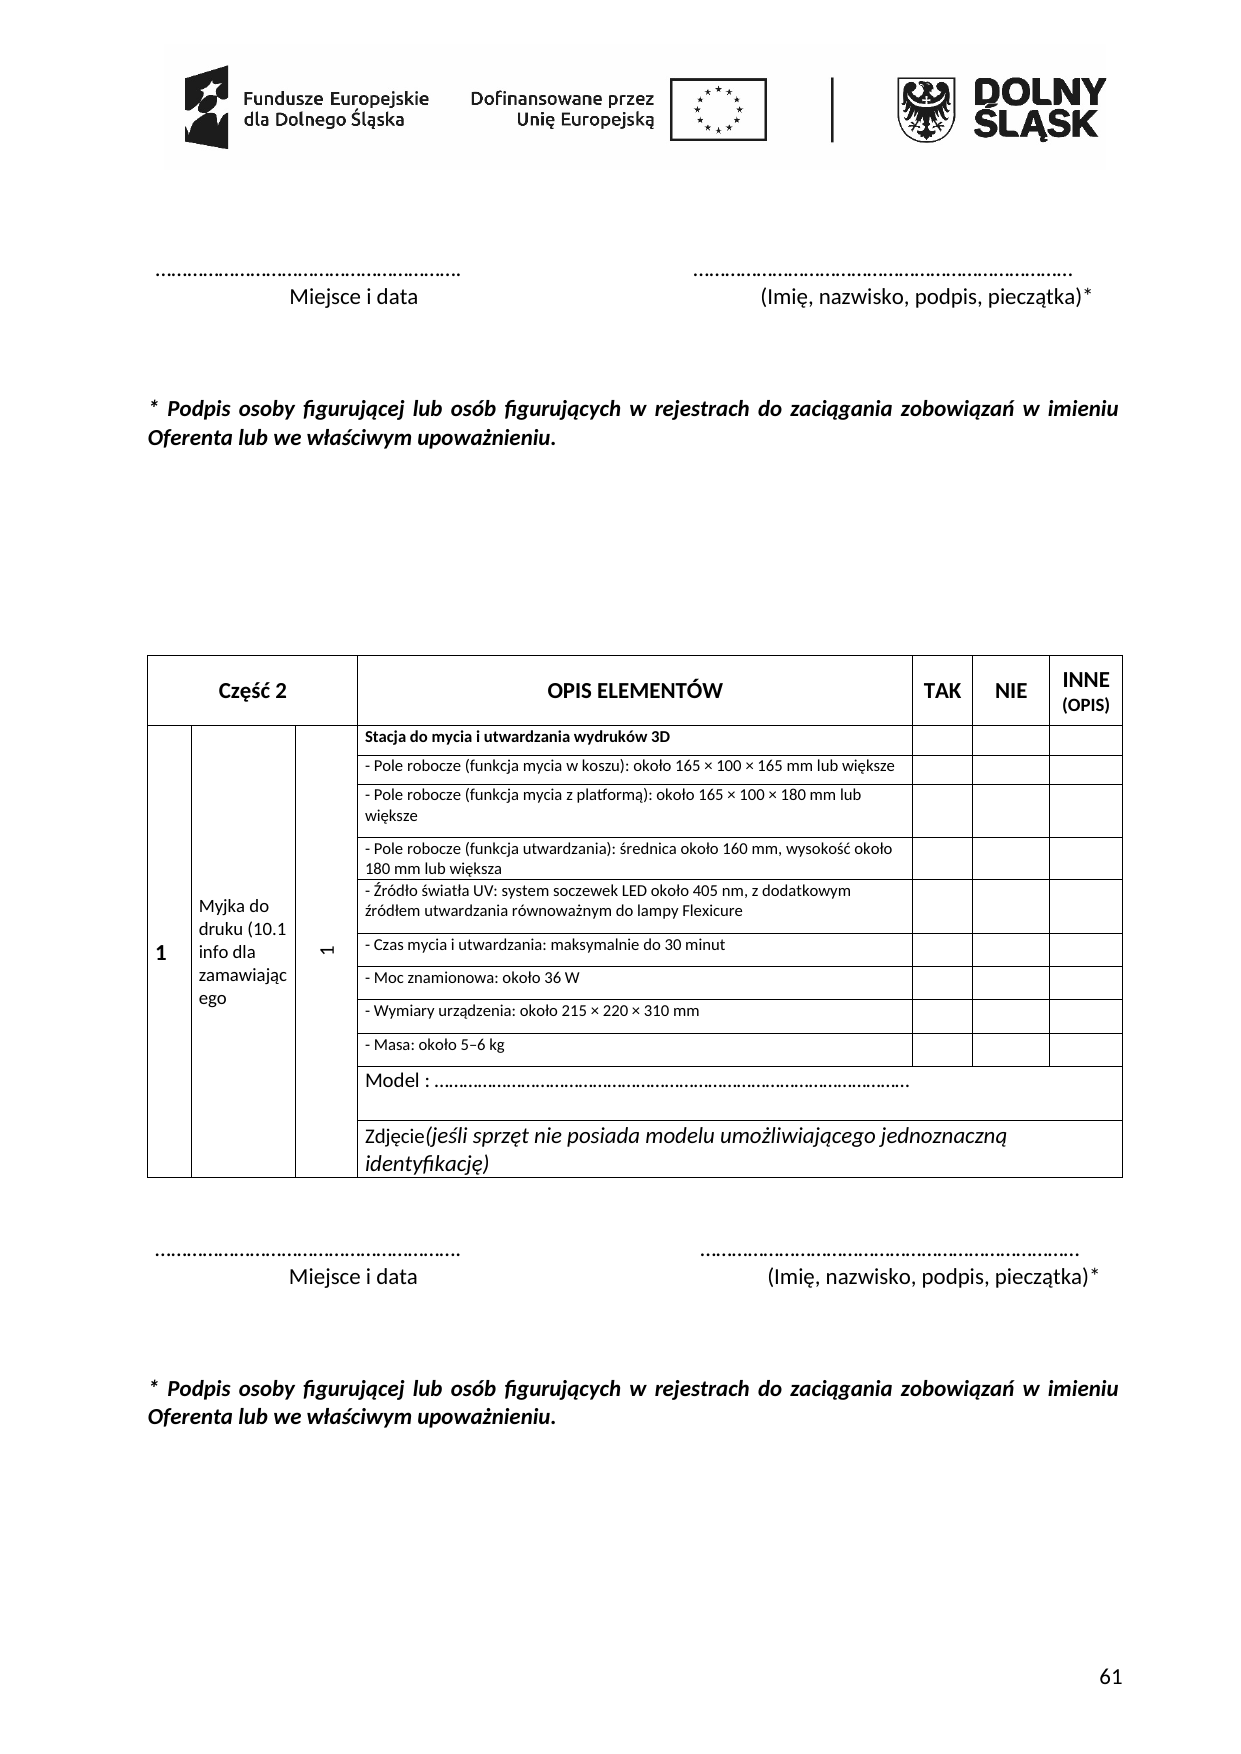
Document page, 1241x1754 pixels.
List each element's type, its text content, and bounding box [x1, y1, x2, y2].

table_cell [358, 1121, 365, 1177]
table_cell [1115, 756, 1122, 783]
table_header NIE [973, 656, 1049, 725]
table_cell 1 [148, 726, 191, 1177]
table_cell [913, 880, 972, 933]
table_cell Myjka do druku (10.1 info dla zamawiającego [192, 726, 295, 1177]
table_cell [913, 726, 920, 754]
table_cell Model : ……………………………………………………………………………………… [358, 1067, 1122, 1120]
table_cell [973, 967, 1049, 999]
table_cell Stacja do mycia i utwardzania wydruków 3D [358, 726, 912, 754]
table_cell [965, 726, 972, 754]
table_cell [913, 967, 972, 999]
table_cell - Moc znamionowa: około 36 W [358, 967, 912, 999]
table_cell - Wymiary urządzenia: około 215 × 220 × 310 mm [358, 1000, 912, 1033]
table_cell [973, 838, 1049, 879]
table_cell …………………………………………………. Miejsce i data [148, 1178, 631, 1346]
table_cell 1 [296, 726, 357, 1177]
table_cell [913, 785, 972, 837]
table_cell [973, 785, 1049, 837]
table_cell [913, 756, 920, 783]
table_cell [913, 838, 972, 879]
picture [163, 44, 1107, 170]
table_cell [1050, 726, 1057, 754]
text * Podpis osoby figurującej lub osób figurujących w rejestrach do zaciągania zobowiązań w imieniu Oferenta lub we właściwym upoważnieniu. [148, 1346, 1122, 1430]
table_cell [1050, 785, 1122, 837]
table_cell [973, 1000, 1049, 1033]
table_cell [1050, 967, 1122, 999]
table_cell [1042, 756, 1049, 783]
table_header TAK [913, 656, 972, 725]
table_cell [1050, 756, 1057, 783]
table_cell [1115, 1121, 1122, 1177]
table_cell - Pole robocze (funkcja utwardzania): średnica około 160 mm, wysokość około 180 mm lub większa [358, 838, 912, 879]
table_header …………………………………………………. Miejsce i data [148, 199, 624, 394]
table_cell [965, 756, 972, 783]
table_header INNE (OPIS) [1050, 656, 1122, 725]
table_cell [1115, 726, 1122, 754]
table_cell [973, 934, 1049, 966]
table_cell [913, 934, 972, 966]
table_cell [1042, 726, 1049, 754]
table_cell - Pole robocze (funkcja mycia z platformą): około 165 × 100 × 180 mm lub większe [358, 785, 912, 837]
table_cell [913, 1000, 972, 1033]
table_cell [913, 1034, 972, 1066]
table_header OPIS ELEMENTÓW [358, 656, 912, 725]
table_cell [973, 880, 1049, 933]
table_cell [973, 726, 979, 754]
table_cell [1050, 1034, 1122, 1066]
table_cell [1050, 1000, 1122, 1033]
table_cell - Masa: około 5–6 kg [358, 1034, 912, 1066]
table_cell - Źródło światła UV: system soczewek LED około 405 nm, z dodatkowym źródłem utwardzania równoważnym do lampy Flexicure [358, 880, 912, 933]
table_cell [1050, 880, 1122, 933]
table_cell [973, 1034, 1049, 1066]
text * Podpis osoby figurującej lub osób figurujących w rejestrach do zaciągania zobowiązań w imieniu Oferenta lub we właściwym upoważnieniu. [148, 394, 1122, 451]
table_cell [1050, 934, 1122, 966]
table_cell - Czas mycia i utwardzania: maksymalnie do 30 minut [358, 934, 912, 966]
table_cell - Pole robocze (funkcja mycia w koszu): około 165 × 100 × 165 mm lub większe [358, 756, 912, 783]
table_cell [973, 756, 979, 783]
table_header Część 2 [148, 656, 357, 725]
table_cell ……………………………………………………………… (Imię, nazwisko, podpis, pieczątka)* [631, 1178, 1122, 1346]
table_cell [1050, 838, 1122, 879]
table_header ……………………………………………………………… (Imię, nazwisko, podpis, pieczątka)* [624, 199, 1112, 394]
